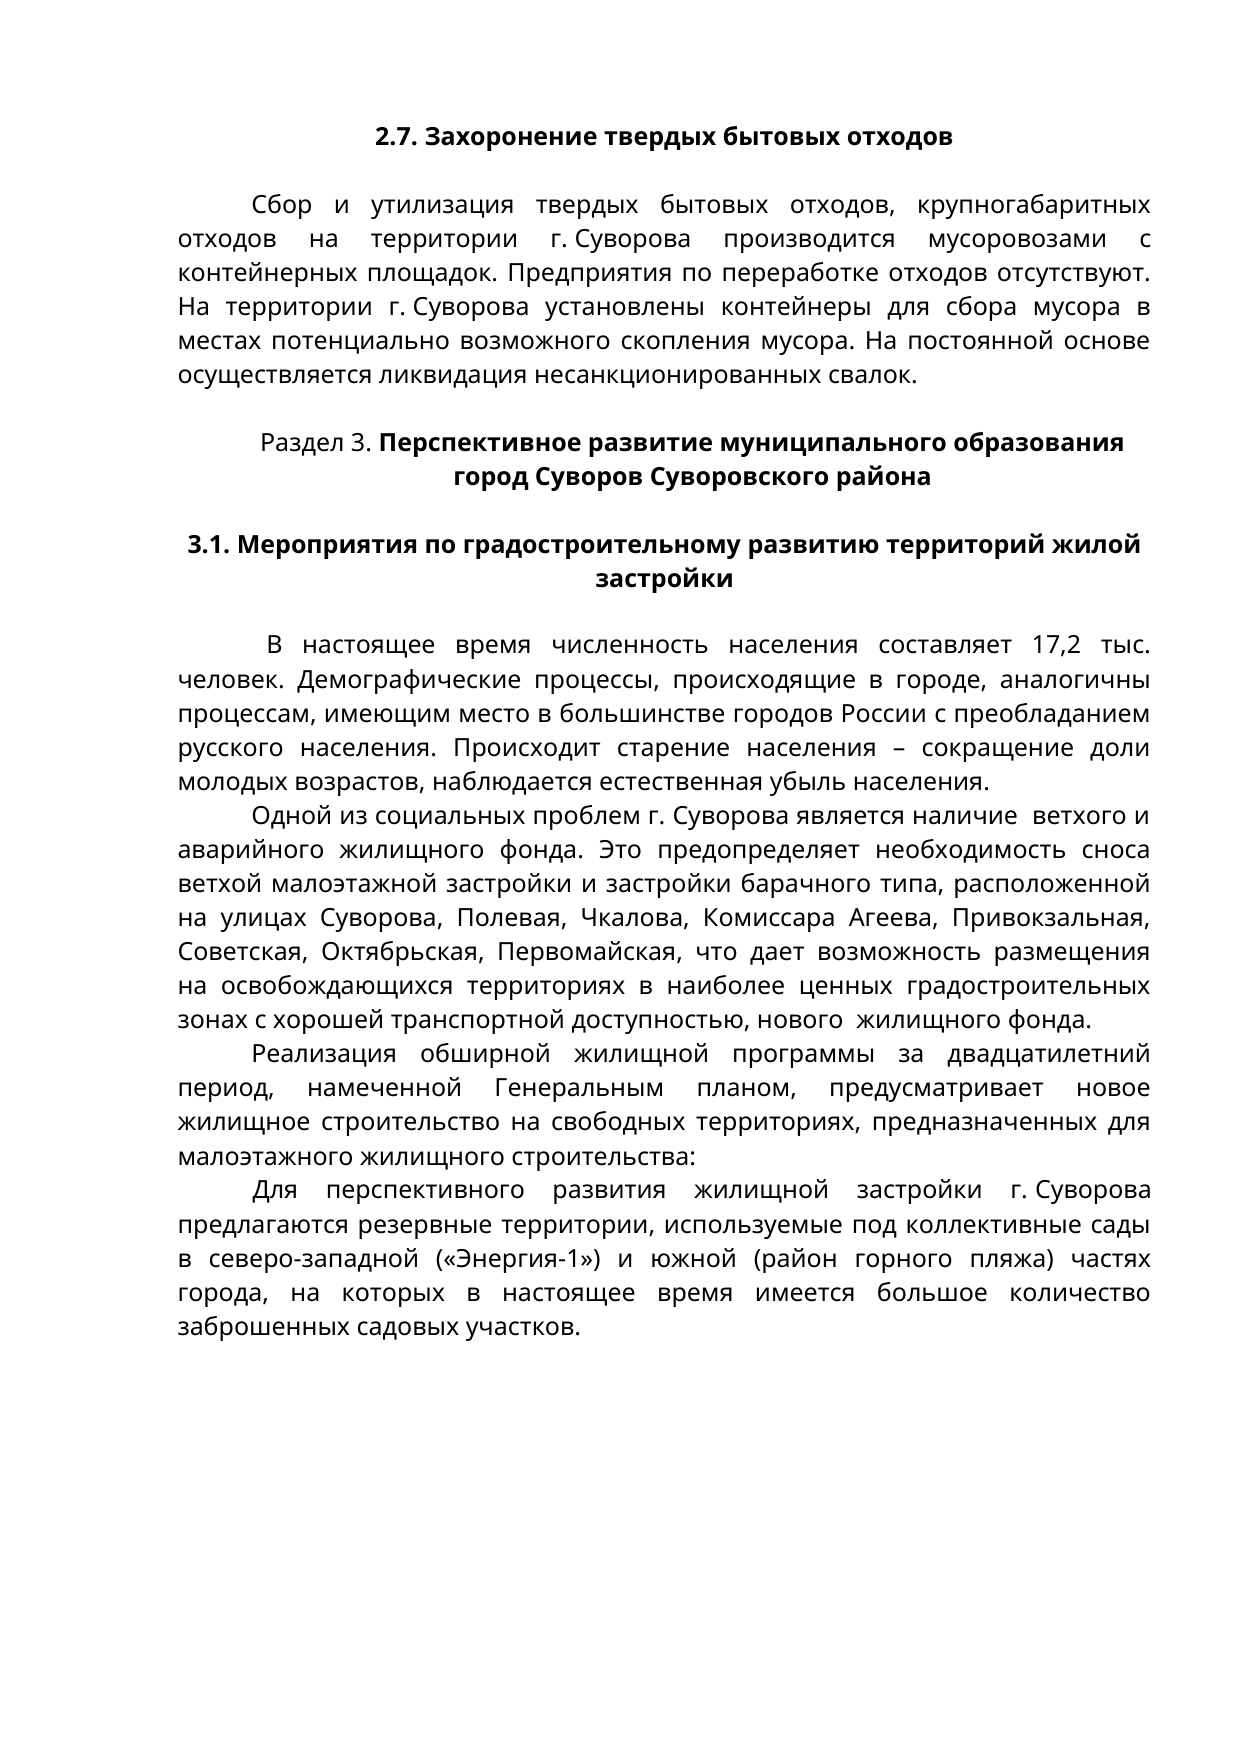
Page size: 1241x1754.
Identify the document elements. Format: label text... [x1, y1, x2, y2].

text 2.7. Захоронение твердых бытовых отходов [177, 118, 1152, 152]
text Реализация обширной жилищной программы за двадцатилетний период, намеченной Генеральным планом, предусматривает новое жилищное строительство на свободных территориях, предназначенных для малоэтажного жилищного строительства: [177, 1036, 1152, 1172]
subtitle 3.1. Мероприятия по градостроительному развитию территорий жилой застройки [177, 527, 1152, 595]
text Сбор и утилизация твердых бытовых отходов, крупногабаритных отходов на территории г. Суворова производится мусоровозами с контейнерных площадок. Предприятия по переработке отходов отсутствуют. На территории г. Суворова установлены контейнеры для сбора мусора в местах потенциально возможного скопления мусора. На постоянной основе осуществляется ликвидация несанкционированных свалок. [177, 186, 1152, 391]
text В настоящее время численность населения составляет 17,2 тыс. человек. Демографические процессы, происходящие в городе, аналогичны процессам, имеющим место в большинстве городов России с преобладанием русского населения. Происходит старение населения – сокращение доли молодых возрастов, наблюдается естественная убыль населения. [177, 627, 1152, 797]
text Раздел 3. Перспективное развитие муниципального образования [177, 425, 1152, 459]
text город Суворов Суворовского района [177, 459, 1152, 493]
text Одной из социальных проблем г. Суворова является наличие ветхого и аварийного жилищного фонда. Это предопределяет необходимость сноса ветхой малоэтажной застройки и застройки барачного типа, расположенной на улицах Суворова, Полевая, Чкалова, Комиссара Агеева, Привокзальная, Советская, Октябрьская, Первомайская, что дает возможность размещения на освобождающихся территориях в наиболее ценных градостроительных зонах с хорошей транспортной доступностью, нового жилищного фонда. [177, 797, 1152, 1036]
text Для перспективного развития жилищной застройки г. Суворова предлагаются резервные территории, используемые под коллективные сады в северо-западной («Энергия-1») и южной (район горного пляжа) частях города, на которых в настоящее время имеется большое количество заброшенных садовых участков. [177, 1172, 1152, 1342]
